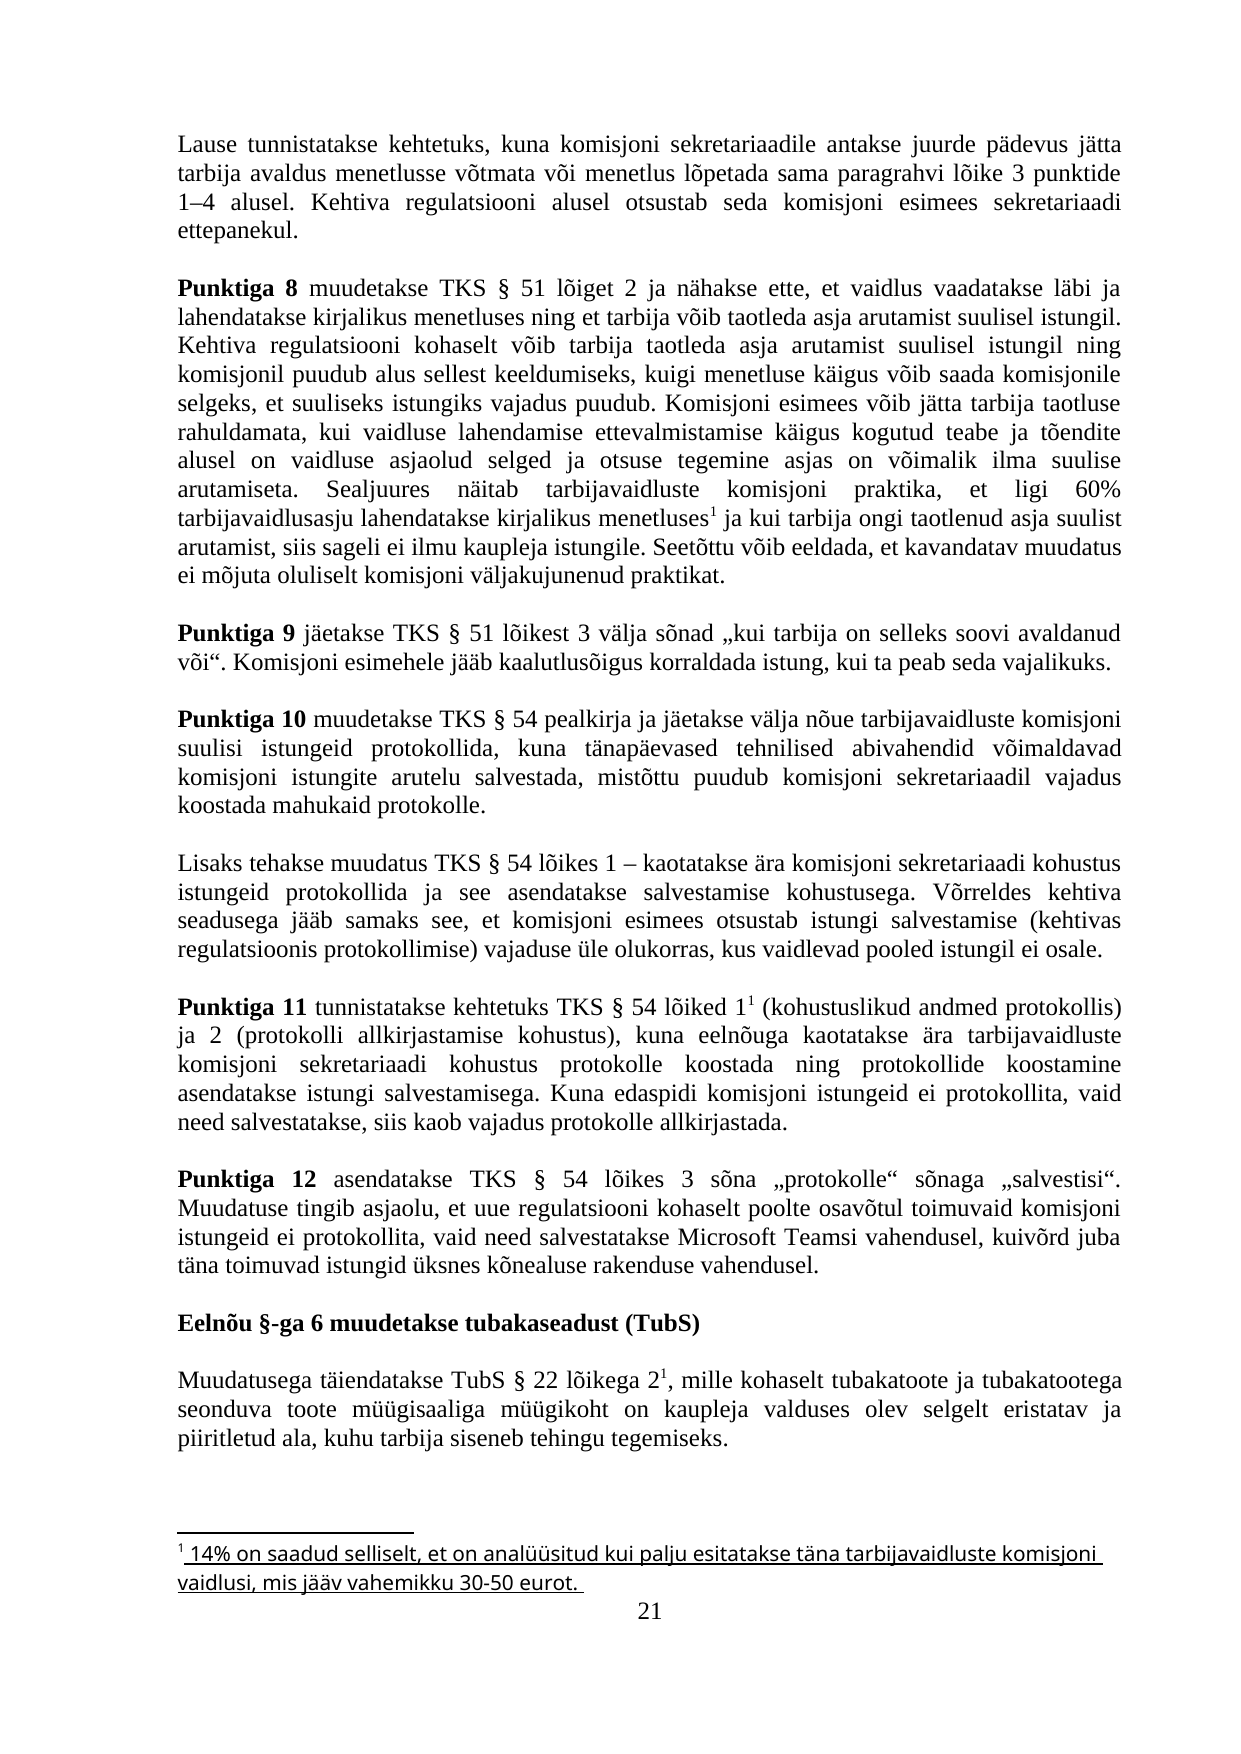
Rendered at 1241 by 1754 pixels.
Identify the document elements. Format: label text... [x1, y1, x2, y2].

text Eelnõu §-ga 6 muudetakse tubakaseadust (TubS) [177, 1308, 1122, 1337]
text Punktiga 8 muudetakse TKS § 51 lõiget 2 ja nähakse ette, et vaidlus vaadatakse läbi ja lahendatakse kirjalikus menetluses ning et tarbija võib taotleda asja arutamist suulisel istungil. Kehtiva regulatsiooni kohaselt võib tarbija taotleda asja arutamist suulisel istungil ning komisjonil puudub alus sellest keeldumiseks, kuigi menetluse käigus võib saada komisjonile selgeks, et suuliseks istungiks vajadus puudub. Komisjoni esimees võib jätta tarbija taotluse rahuldamata, kui vaidluse lahendamise ettevalmistamise käigus kogutud teabe ja tõendite alusel on vaidluse asjaolud selged ja otsuse tegemine asjas on võimalik ilma suulise arutamiseta. Sealjuures näitab tarbijavaidluste komisjoni praktika, et ligi 60% tarbijavaidlusasju lahendatakse kirjalikus menetluses ja kui tarbija ongi taotlenud asja suulist arutamist, siis sageli ei ilmu kaupleja istungile. Seetõttu võib eeldada, et kavandatav muudatus ei mõjuta oluliselt komisjoni väljakujunenud praktikat. [177, 273, 1122, 589]
text Muudatusega täiendatakse TubS § 22 lõikega 21, mille kohaselt tubakatoote ja tubakatootega seonduva toote müügisaaliga müügikoht on kaupleja valduses olev selgelt eristatav ja piiritletud ala, kuhu tarbija siseneb tehingu tegemiseks. [177, 1365, 1122, 1452]
text Punktiga 9 jäetakse TKS § 51 lõikest 3 välja sõnad „kui tarbija on selleks soovi avaldanud või“. Komisjoni esimehele jääb kaalutlusõigus korraldada istung, kui ta peab seda vajalikuks. [177, 618, 1122, 675]
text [177, 129, 1122, 244]
text Punktiga 10 muudetakse TKS § 54 pealkirja ja jäetakse välja nõue tarbijavaidluste komisjoni suulisi istungeid protokollida, kuna tänapäevased tehnilised abivahendid võimaldavad komisjoni istungite arutelu salvestada, mistõttu puudub komisjoni sekretariaadil vajadus koostada mahukaid protokolle. [177, 704, 1122, 819]
text Lisaks tehakse muudatus TKS § 54 lõikes 1 – kaotatakse ära komisjoni sekretariaadi kohustus istungeid protokollida ja see asendatakse salvestamise kohustusega. Võrreldes kehtiva seadusega jääb samaks see, et komisjoni esimees otsustab istungi salvestamise (kehtivas regulatsioonis protokollimise) vajaduse üle olukorras, kus vaidlevad pooled istungil ei osale. [177, 848, 1122, 963]
text Punktiga 11 tunnistatakse kehtetuks TKS § 54 lõiked 11 (kohustuslikud andmed protokollis) ja 2 (protokolli allkirjastamise kohustus), kuna eelnõuga kaotatakse ära tarbijavaidluste komisjoni sekretariaadi kohustus protokolle koostada ning protokollide koostamine asendatakse istungi salvestamisega. Kuna edaspidi komisjoni istungeid ei protokollita, vaid need salvestatakse, siis kaob vajadus protokolle allkirjastada. [177, 992, 1122, 1135]
text Punktiga 12 asendatakse TKS § 54 lõikes 3 sõna „protokolle“ sõnaga „salvestisi“. Muudatuse tingib asjaolu, et uue regulatsiooni kohaselt poolte osavõtul toimuvaid komisjoni istungeid ei protokollita, vaid need salvestatakse Microsoft Teamsi vahendusel, kuivõrd juba täna toimuvad istungid üksnes kõnealuse rakenduse vahendusel. [177, 1164, 1122, 1279]
